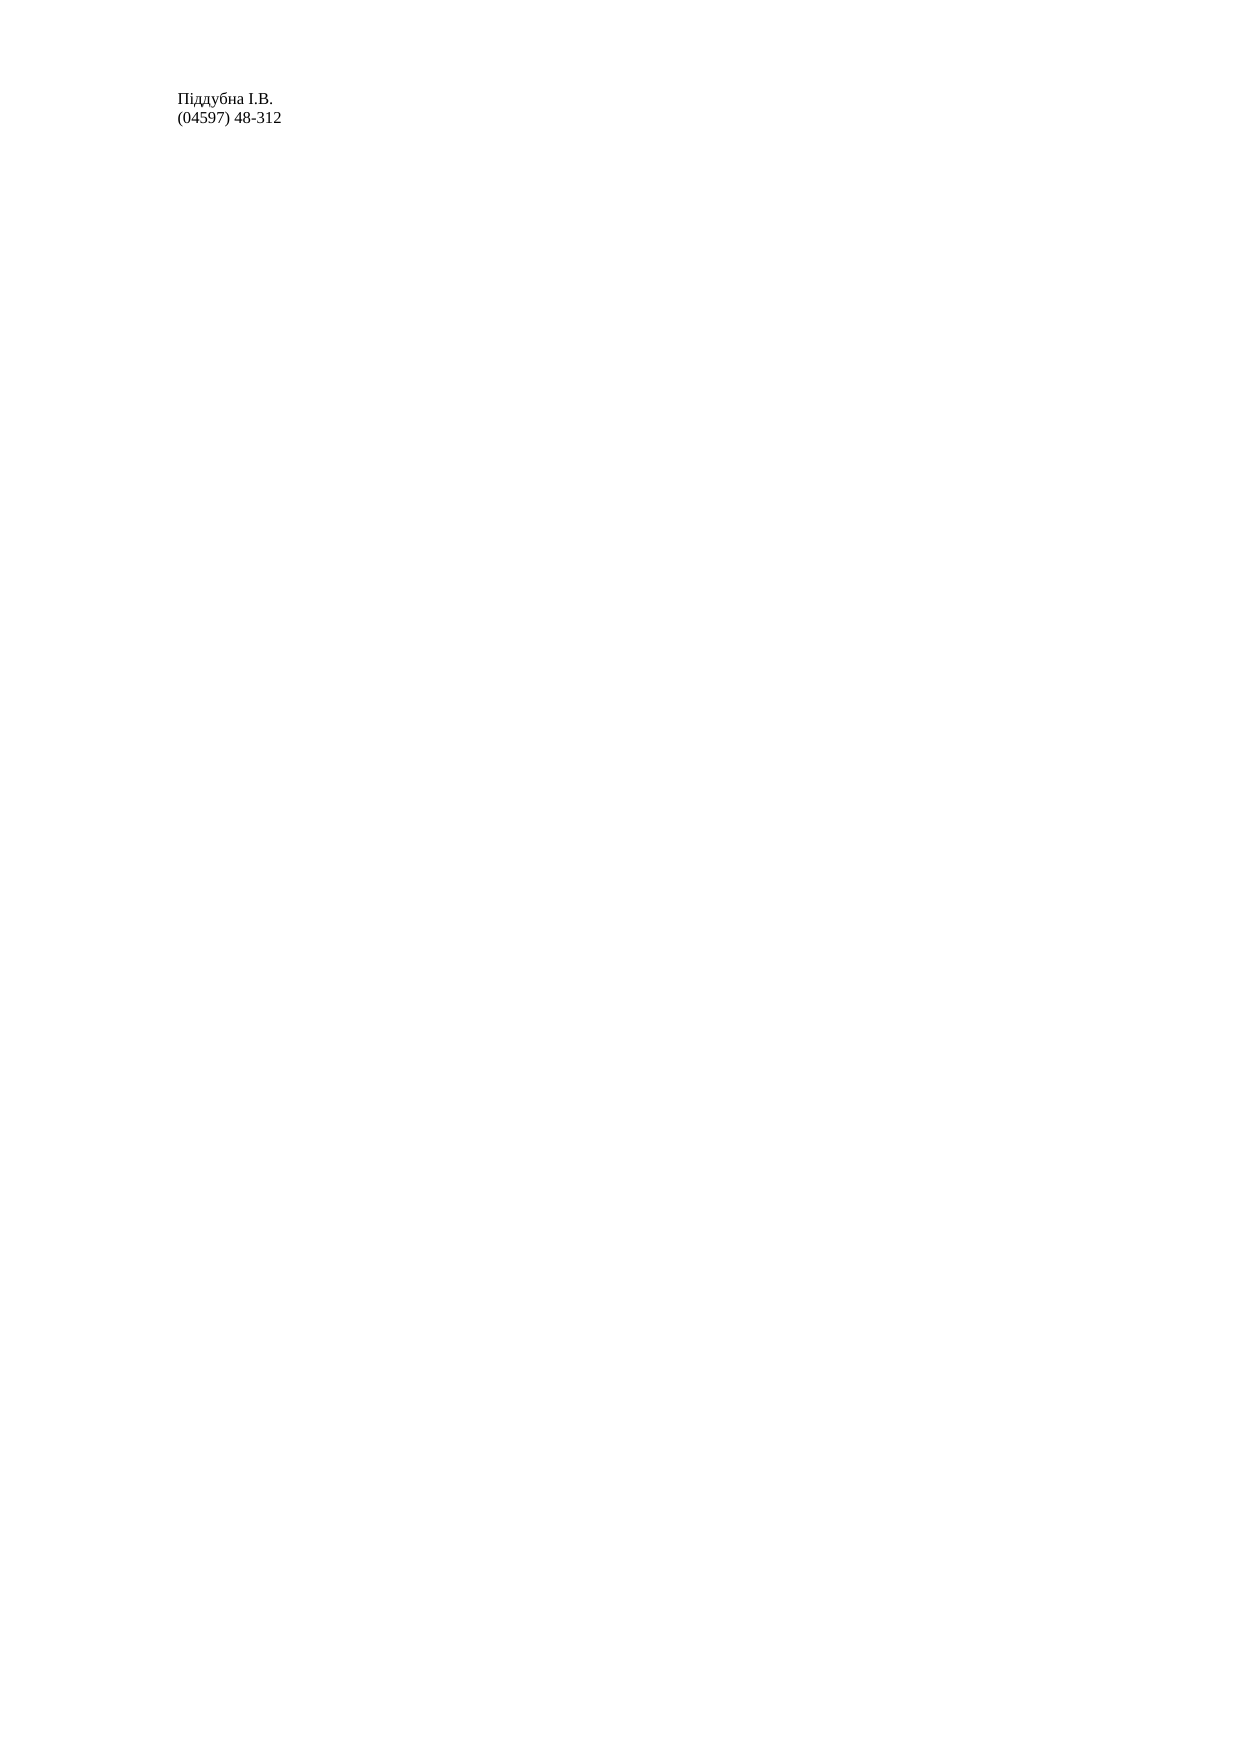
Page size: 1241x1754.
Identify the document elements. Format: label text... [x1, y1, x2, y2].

text (04597) 48-312 [177, 108, 1152, 127]
text Піддубна І.В. [177, 89, 1152, 108]
